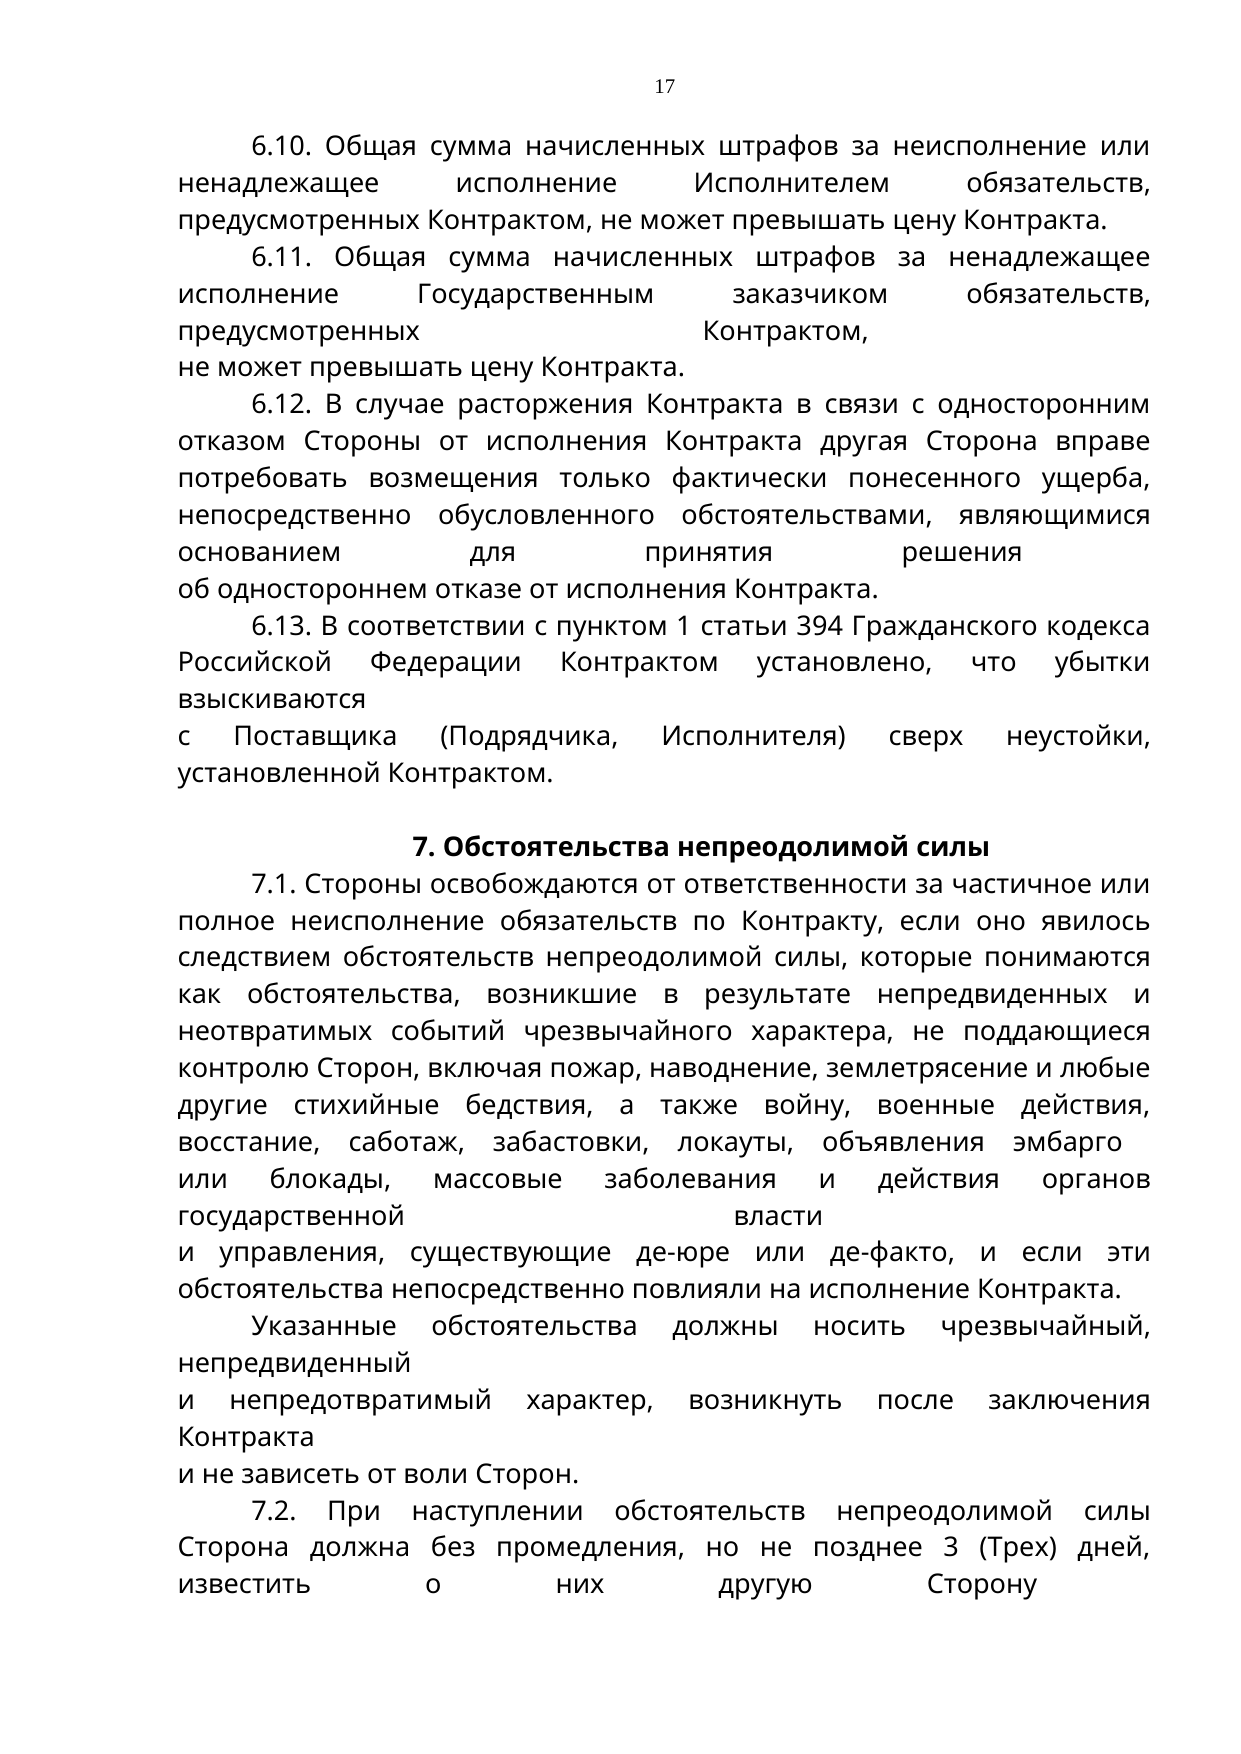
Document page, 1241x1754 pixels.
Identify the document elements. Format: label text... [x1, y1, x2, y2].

text Указанные обстоятельства должны носить чрезвычайный, непредвиденный и непредотвратимый характер, возникнуть после заключения Контракта и не зависеть от воли Сторон. [177, 1307, 1152, 1491]
text 6.13. В соответствии с пунктом 1 статьи 394 Гражданского кодекса Российской Федерации Контрактом установлено, что убытки взыскиваются с Поставщика (Подрядчика, Исполнителя) сверх неустойки, установленной Контрактом. [177, 606, 1152, 790]
text 6.11. Общая сумма начисленных штрафов за ненадлежащее исполнение Государственным заказчиком обязательств, предусмотренных Контрактом, не может превышать цену Контракта. [177, 237, 1152, 385]
text 7.1. Стороны освобождаются от ответственности за частичное или полное неисполнение обязательств по Контракту, если оно явилось следствием обстоятельств непреодолимой силы, которые понимаются как обстоятельства, возникшие в результате непредвиденных и неотвратимых событий чрезвычайного характера, не поддающиеся контролю Сторон, включая пожар, наводнение, землетрясение и любые другие стихийные бедствия, а также войну, военные действия, восстание, саботаж, забастовки, локауты, объявления эмбарго или блокады, массовые заболевания и действия органов государственной власти и управления, существующие де-юре или де-факто, и если эти обстоятельства непосредственно повлияли на исполнение Контракта. [177, 864, 1152, 1307]
text 7. Обстоятельства непреодолимой силы [177, 827, 1152, 864]
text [177, 1491, 1152, 1602]
text 6.12. В случае расторжения Контракта в связи с односторонним отказом Стороны от исполнения Контракта другая Сторона вправе потребовать возмещения только фактически понесенного ущерба, непосредственно обусловленного обстоятельствами, являющимися основанием для принятия решения об одностороннем отказе от исполнения Контракта. [177, 385, 1152, 606]
text 6.10. Общая сумма начисленных штрафов за неисполнение или ненадлежащее исполнение Исполнителем обязательств, предусмотренных Контрактом, не может превышать цену Контракта. [177, 127, 1152, 237]
